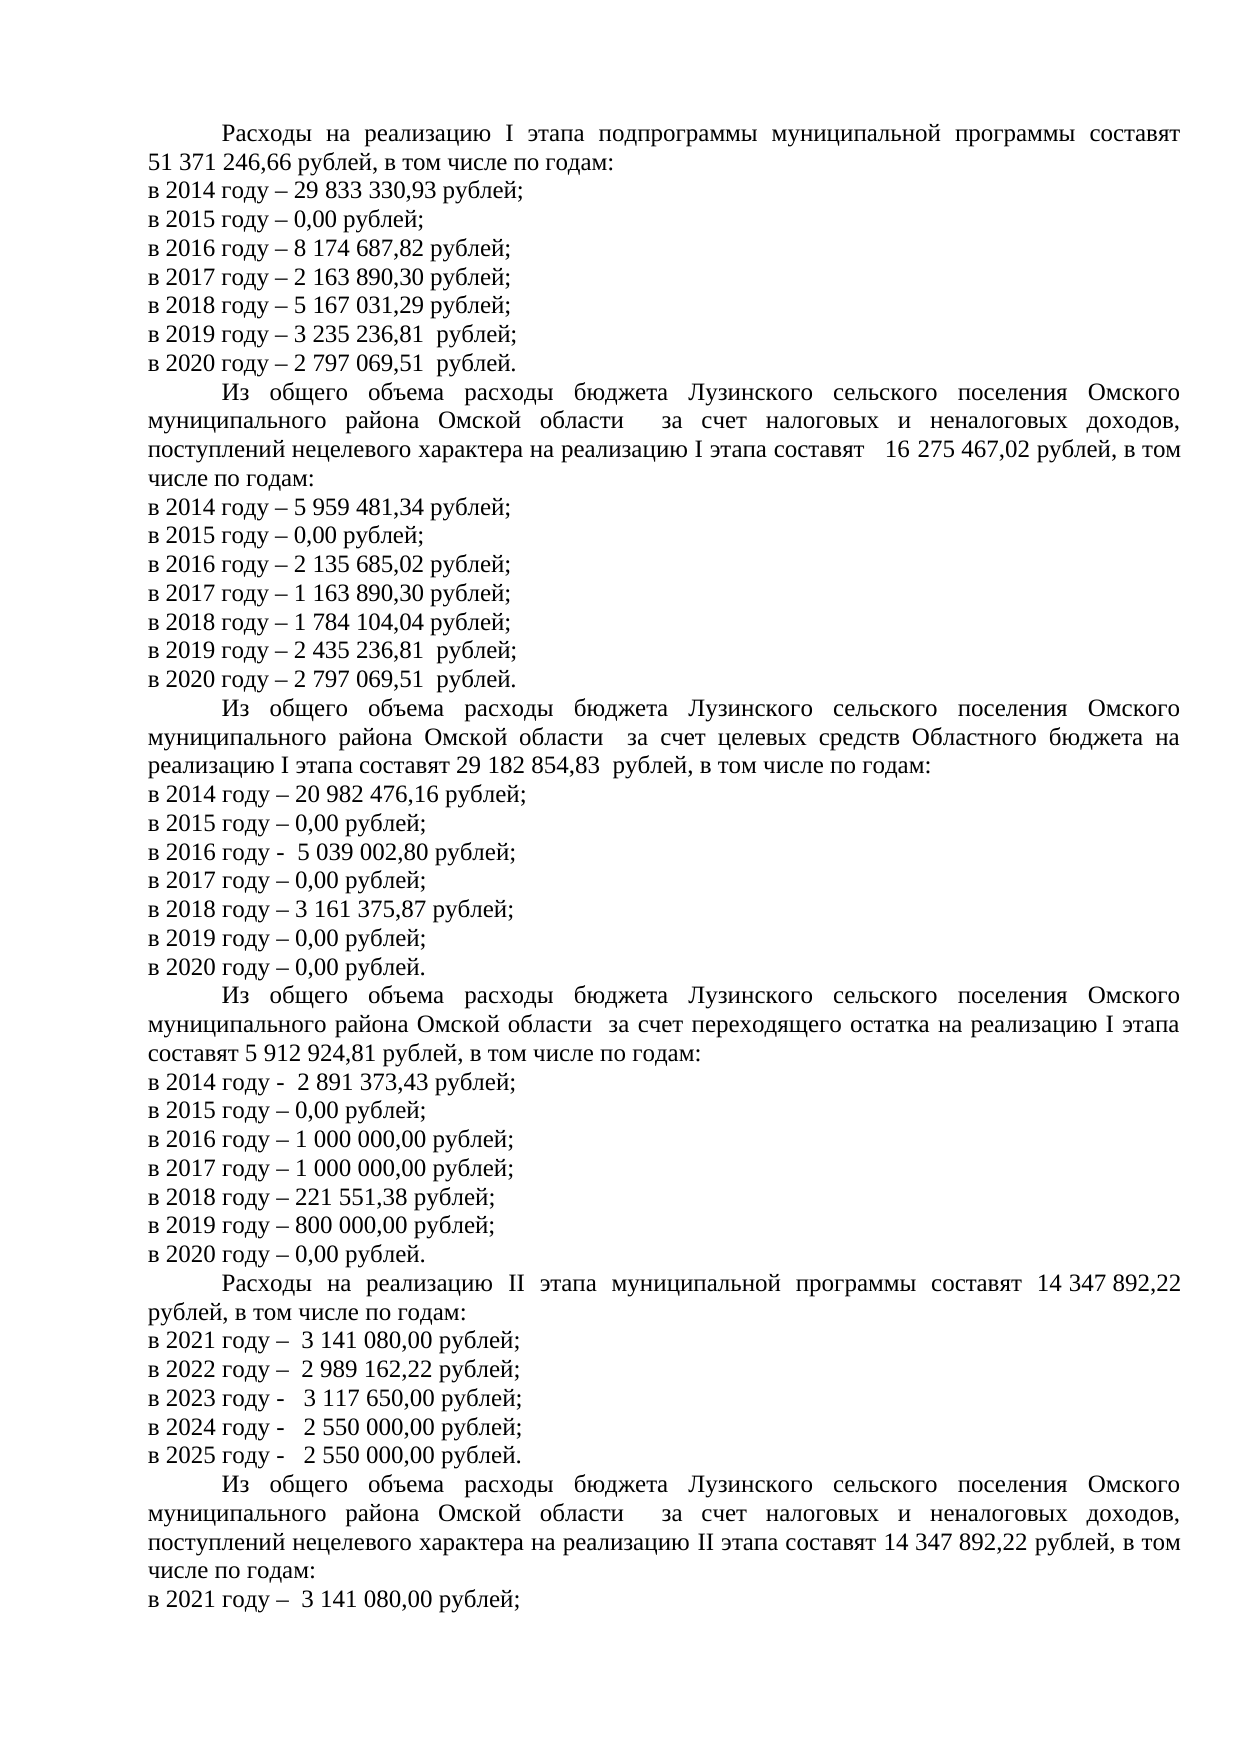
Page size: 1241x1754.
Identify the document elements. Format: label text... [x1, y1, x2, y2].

text в 2017 году – 2 163 890,30 рублей; [148, 262, 1181, 291]
text в 2015 году – 0,00 рублей; [148, 808, 1181, 837]
text в 2017 году – 1 163 890,30 рублей; [148, 578, 1181, 607]
text в 2020 году – 2 797 069,51 рублей. [148, 664, 1181, 693]
text в 2019 году – 0,00 рублей; [148, 923, 1181, 952]
text Из общего объема расходы бюджета Лузинского сельского поселения Омского муниципального района Омской области за счет налоговых и неналоговых доходов, поступлений нецелевого характера на реализацию II этапа составят 14 347 892,22 рублей, в том числе по годам: [148, 1469, 1181, 1584]
text в 2015 году – 0,00 рублей; [148, 521, 1181, 549]
text в 2015 году – 0,00 рублей; [148, 204, 1181, 233]
text в 2020 году – 2 797 069,51 рублей. [148, 348, 1181, 377]
text Расходы на реализацию I этапа подпрограммы муниципальной программы составят 51 371 246,66 рублей, в том числе по годам: [148, 118, 1181, 176]
text в 2017 году – 1 000 000,00 рублей; [148, 1153, 1181, 1182]
text в 2018 году – 221 551,38 рублей; [148, 1182, 1181, 1211]
text Из общего объема расходы бюджета Лузинского сельского поселения Омского муниципального района Омской области за счет целевых средств Областного бюджета на реализацию I этапа составят 29 182 854,83 рублей, в том числе по годам: [148, 693, 1181, 779]
text в 2016 году – 8 174 687,82 рублей; [148, 233, 1181, 262]
text в 2018 году – 5 167 031,29 рублей; [148, 291, 1181, 319]
text в 2019 году – 2 435 236,81 рублей; [148, 636, 1181, 664]
text в 2014 году - 2 891 373,43 рублей; [148, 1067, 1181, 1096]
text в 2021 году – 3 141 080,00 рублей; [148, 1326, 1181, 1354]
text Из общего объема расходы бюджета Лузинского сельского поселения Омского муниципального района Омской области за счет налоговых и неналоговых доходов, поступлений нецелевого характера на реализацию I этапа составят 16 275 467,02 рублей, в том числе по годам: [148, 377, 1181, 492]
text в 2014 году – 29 833 330,93 рублей; [148, 176, 1181, 204]
text в 2021 году – 3 141 080,00 рублей; [148, 1584, 1181, 1613]
text в 2014 году – 5 959 481,34 рублей; [148, 492, 1181, 521]
text в 2020 году – 0,00 рублей. [148, 952, 1181, 981]
text в 2018 году – 3 161 375,87 рублей; [148, 894, 1181, 923]
text в 2018 году – 1 784 104,04 рублей; [148, 607, 1181, 636]
text в 2016 году - 5 039 002,80 рублей; [148, 837, 1181, 866]
text в 2024 году - 2 550 000,00 рублей; [148, 1412, 1181, 1441]
text в 2016 году – 2 135 685,02 рублей; [148, 549, 1181, 578]
text Расходы на реализацию II этапа муниципальной программы составят 14 347 892,22 рублей, в том числе по годам: [148, 1268, 1181, 1326]
text в 2025 году - 2 550 000,00 рублей. [148, 1441, 1181, 1469]
text в 2017 году – 0,00 рублей; [148, 866, 1181, 894]
text в 2020 году – 0,00 рублей. [148, 1239, 1181, 1268]
text в 2014 году – 20 982 476,16 рублей; [148, 779, 1181, 808]
text в 2022 году – 2 989 162,22 рублей; [148, 1354, 1181, 1383]
text в 2015 году – 0,00 рублей; [148, 1096, 1181, 1124]
text в 2019 году – 3 235 236,81 рублей; [148, 319, 1181, 348]
text в 2023 году - 3 117 650,00 рублей; [148, 1383, 1181, 1412]
text в 2016 году – 1 000 000,00 рублей; [148, 1124, 1181, 1153]
text Из общего объема расходы бюджета Лузинского сельского поселения Омского муниципального района Омской области за счет переходящего остатка на реализацию I этапа составят 5 912 924,81 рублей, в том числе по годам: [148, 981, 1181, 1067]
text в 2019 году – 800 000,00 рублей; [148, 1211, 1181, 1239]
